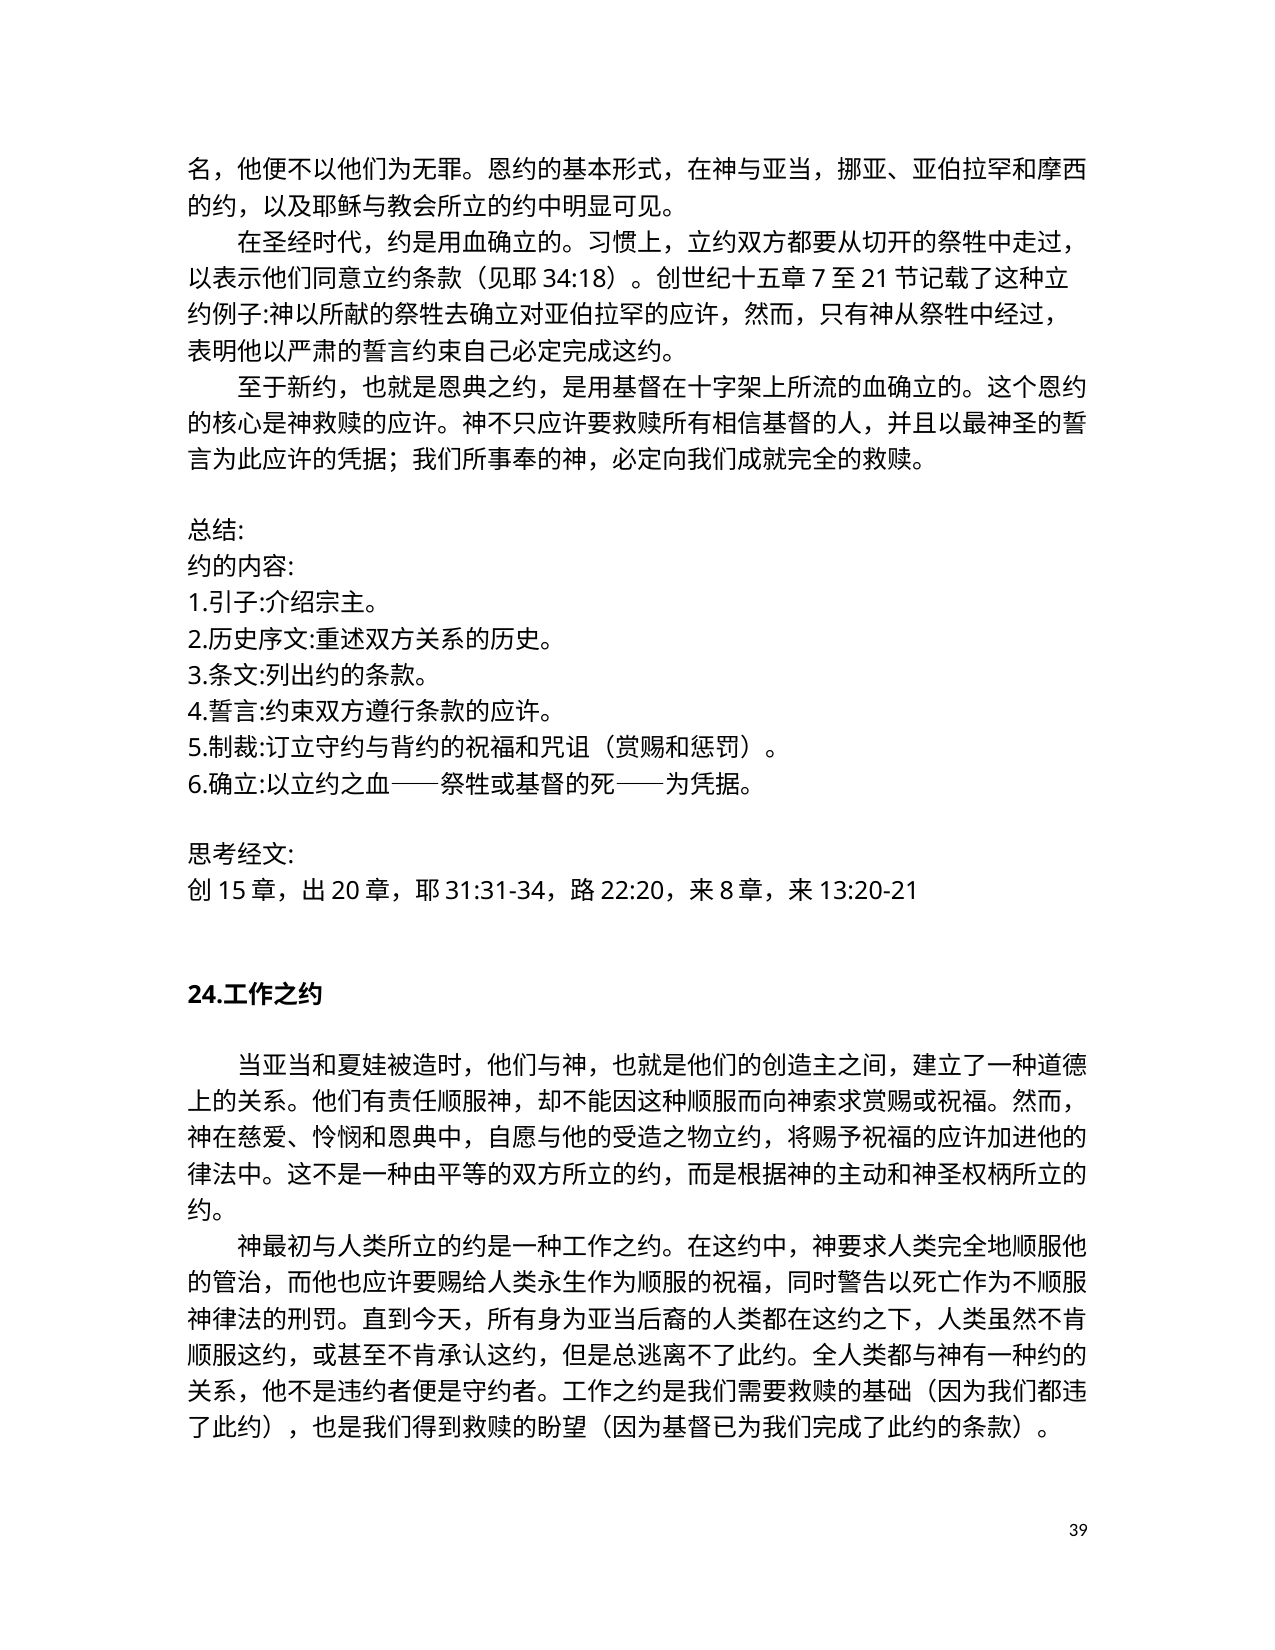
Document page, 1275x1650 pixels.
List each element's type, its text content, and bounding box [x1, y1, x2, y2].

text 24.工作之约 [187, 975, 1087, 1011]
text 2.历史序文:重述双方关系的历史。 [187, 619, 1087, 655]
text 4.誓言:约束双方遵行条款的应许。 [187, 692, 1087, 728]
text 总结: [187, 510, 1087, 547]
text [187, 150, 1087, 222]
text 6.确立:以立约之血——祭牲或基督的死——为凭据。 [187, 764, 1087, 800]
text 当亚当和夏娃被造时，他们与神，也就是他们的创造主之间，建立了一种道德上的关系。他们有责任顺服神，却不能因这种顺服而向神索求赏赐或祝福。然而，神在慈爱、怜悯和恩典中，自愿与他的受造之物立约，将赐予祝福的应许加进他的律法中。这不是一种由平等的双方所立的约，而是根据神的主动和神圣权柄所立的约。 [187, 1045, 1087, 1227]
text 3.条文:列出约的条款。 [187, 655, 1087, 692]
text 在圣经时代，约是用血确立的。习惯上，立约双方都要从切开的祭牲中走过，以表示他们同意立约条款（见耶34:18）。创世纪十五章7至21节记载了这种立约例子:神以所献的祭牲去确立对亚伯拉罕的应许，然而，只有神从祭牲中经过，表明他以严肃的誓言约束自己必定完成这约。 [187, 222, 1087, 367]
text 神最初与人类所立的约是一种工作之约。在这约中，神要求人类完全地顺服他的管治，而他也应许要赐给人类永生作为顺服的祝福，同时警告以死亡作为不顺服神律法的刑罚。直到今天，所有身为亚当后裔的人类都在这约之下，人类虽然不肯顺服这约，或甚至不肯承认这约，但是总逃离不了此约。全人类都与神有一种约的关系，他不是违约者便是守约者。工作之约是我们需要救赎的基础（因为我们都违了此约），也是我们得到救赎的盼望（因为基督已为我们完成了此约的条款）。 [187, 1227, 1087, 1444]
text 至于新约，也就是恩典之约，是用基督在十字架上所流的血确立的。这个恩约的核心是神救赎的应许。神不只应许要救赎所有相信基督的人，并且以最神圣的誓言为此应许的凭据；我们所事奉的神，必定向我们成就完全的救赎。 [187, 367, 1087, 476]
text 约的内容: [187, 547, 1087, 583]
text 1.引子:介绍宗主。 [187, 583, 1087, 619]
text 思考经文: [187, 834, 1087, 871]
text 创15章，出20章，耶31:31-34，路22:20，来8章，来13:20-21 [187, 871, 1087, 907]
text 5.制裁:订立守约与背约的祝福和咒诅（赏赐和惩罚）。 [187, 728, 1087, 764]
